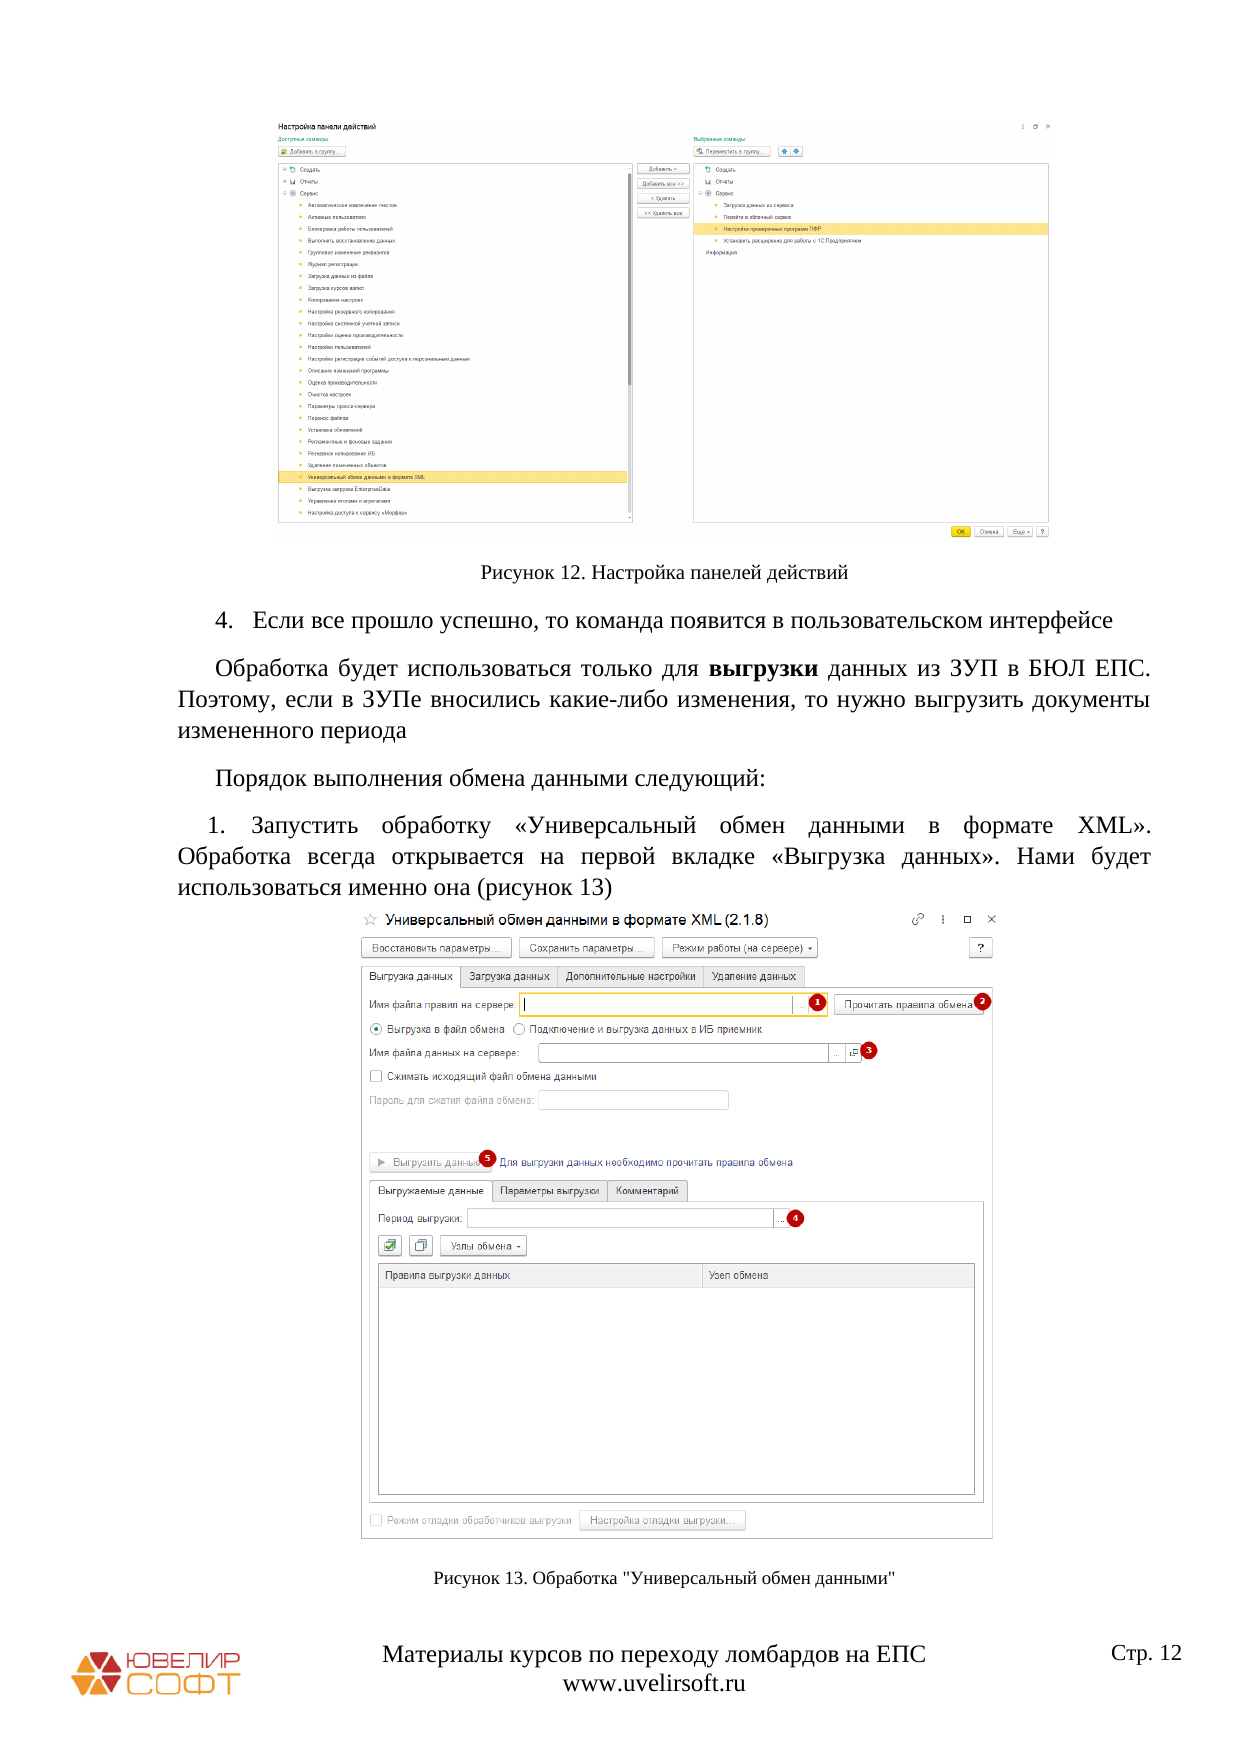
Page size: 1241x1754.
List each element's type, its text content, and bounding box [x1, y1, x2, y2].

text Обработка будет использоваться только для выгрузки данных из ЗУП в БЮЛ ЕПС. Поэтому, если в ЗУПе вносились какие-либо изменения, то нужно выгрузить документы измененного периода [177, 653, 1152, 744]
list Если все прошло успешно, то команда появится в пользовательском интерфейсе [215, 605, 1152, 634]
picture [273, 118, 1055, 542]
picture [351, 903, 1007, 1548]
picture [57, 1638, 255, 1707]
text Рисунок 12. Настройка панелей действий [177, 560, 1152, 584]
text Рисунок 13. Обработка "Универсальный обмен данными" [177, 1567, 1152, 1588]
list Запустить обработку «Универсальный обмен данными в формате XML». Обработка всегда открывается на первой вкладке «Выгрузка данных». Нами будет использоваться именно она (рисунок 13) [177, 810, 1152, 901]
text Порядок выполнения обмена данными следующий: [177, 763, 1152, 791]
